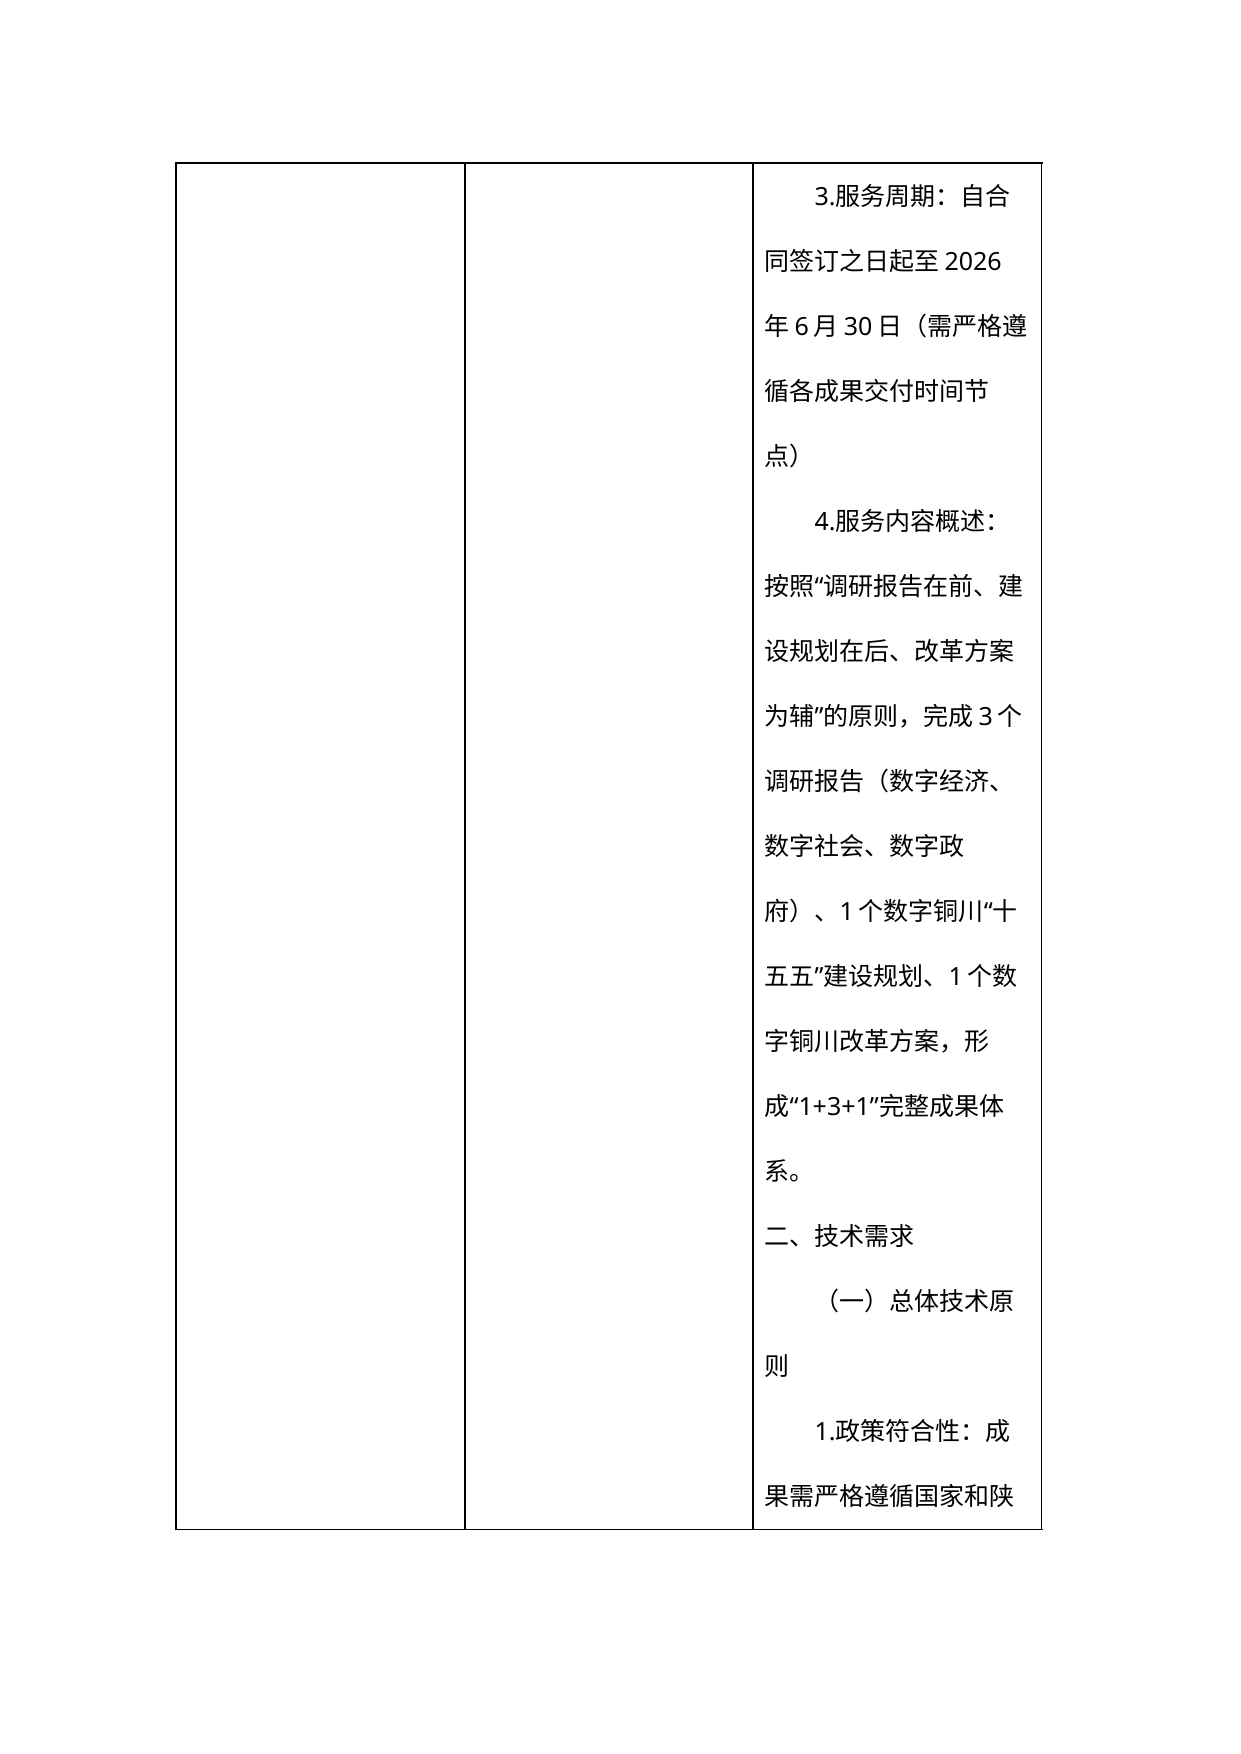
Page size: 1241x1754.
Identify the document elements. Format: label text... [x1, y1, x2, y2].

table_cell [754, 164, 1041, 1528]
table_cell [466, 164, 752, 1528]
table_cell 1 [177, 164, 464, 1528]
